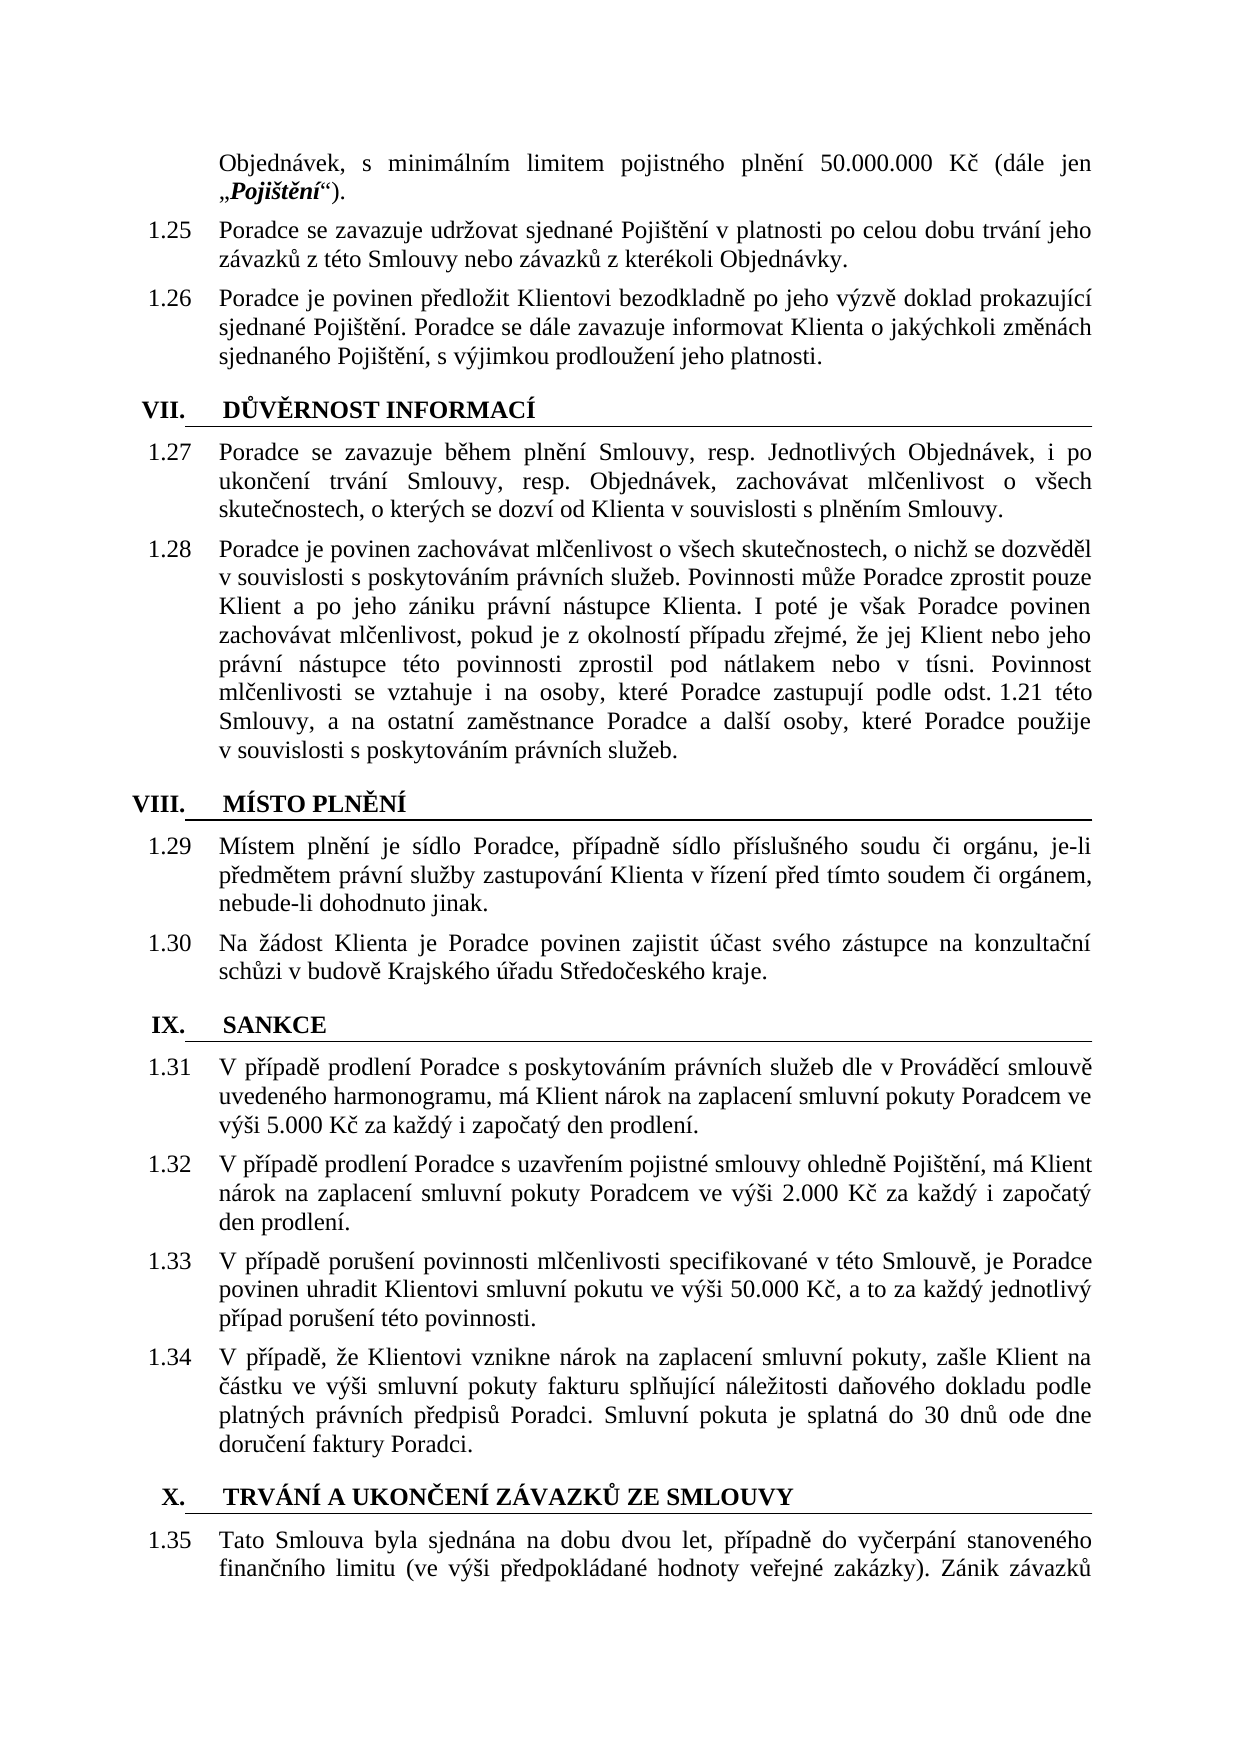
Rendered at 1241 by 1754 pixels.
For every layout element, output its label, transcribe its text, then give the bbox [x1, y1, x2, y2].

list SANKCE [185, 1010, 1092, 1041]
text Místem plnění je sídlo Poradce, případně sídlo příslušného soudu či orgánu, je-li předmětem právní služby zastupování Klienta v řízení před tímto soudem či orgánem, nebude-li dohodnuto jinak. [148, 831, 1092, 917]
text Na žádost Klienta je Poradce povinen zajistit účast svého zástupce na konzultační schůzi v budově Krajského úřadu Středočeského kraje. [148, 928, 1092, 985]
list TRVÁNÍ A UKONČENÍ ZÁVAZKŮ ZE SMLOUVY [185, 1482, 1092, 1513]
text V případě prodlení Poradce s uzavřením pojistné smlouvy ohledně Pojištění, má Klient nárok na zaplacení smluvní pokuty Poradcem ve výši 2.000 Kč za každý i započatý den prodlení. [148, 1149, 1092, 1235]
text Poradce se zavazuje udržovat sjednané Pojištění v platnosti po celou dobu trvání jeho závazků z této Smlouvy nebo závazků z kterékoli Objednávky. [148, 216, 1092, 273]
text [148, 148, 1092, 205]
text V případě prodlení Poradce s poskytováním právních služeb dle v Prováděcí smlouvě uvedeného harmonogramu, má Klient nárok na zaplacení smluvní pokuty Poradcem ve výši 5.000 Kč za každý i započatý den prodlení. [148, 1052, 1092, 1139]
text V případě porušení povinnosti mlčenlivosti specifikované v této Smlouvě, je Poradce povinen uhradit Klientovi smluvní pokutu ve výši 50.000 Kč, a to za každý jednotlivý případ porušení této povinnosti. [148, 1246, 1092, 1332]
text Poradce se zavazuje během plnění Smlouvy, resp. Jednotlivých Objednávek, i po ukončení trvání Smlouvy, resp. Objednávek, zachovávat mlčenlivost o všech skutečnostech, o kterých se dozví od Klienta v souvislosti s plněním Smlouvy. [148, 437, 1092, 523]
list DŮVĚRNOST INFORMACÍ [185, 395, 1092, 426]
text Poradce je povinen předložit Klientovi bezodkladně po jeho výzvě doklad prokazující sjednané Pojištění. Poradce se dále zavazuje informovat Klienta o jakýchkoli změnách sjednaného Pojištění, s výjimkou prodloužení jeho platnosti. [148, 283, 1092, 370]
text Poradce je povinen zachovávat mlčenlivost o všech skutečnostech, o nichž se dozvěděl v souvislosti s poskytováním právních služeb. Povinnosti může Poradce zprostit pouze Klient a po jeho zániku právní nástupce Klienta. I poté je však Poradce povinen zachovávat mlčenlivost, pokud je z okolností případu zřejmé, že jej Klient nebo jeho právní nástupce této povinnosti zprostil pod nátlakem nebo v tísni. Povinnost mlčenlivosti se vztahuje i na osoby, které Poradce zastupují podle odst. 5.4 této Smlouvy, a na ostatní zaměstnance Poradce a další osoby, které Poradce použije v souvislosti s poskytováním právních služeb. [148, 534, 1092, 764]
text V případě, že Klientovi vznikne nárok na zaplacení smluvní pokuty, zašle Klient na částku ve výši smluvní pokuty fakturu splňující náležitosti daňového dokladu podle platných právních předpisů Poradci. Smluvní pokuta je splatná do 30 dnů ode dne doručení faktury Poradci. [148, 1342, 1092, 1457]
list Místo plnění [185, 789, 1092, 819]
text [148, 1525, 1092, 1582]
